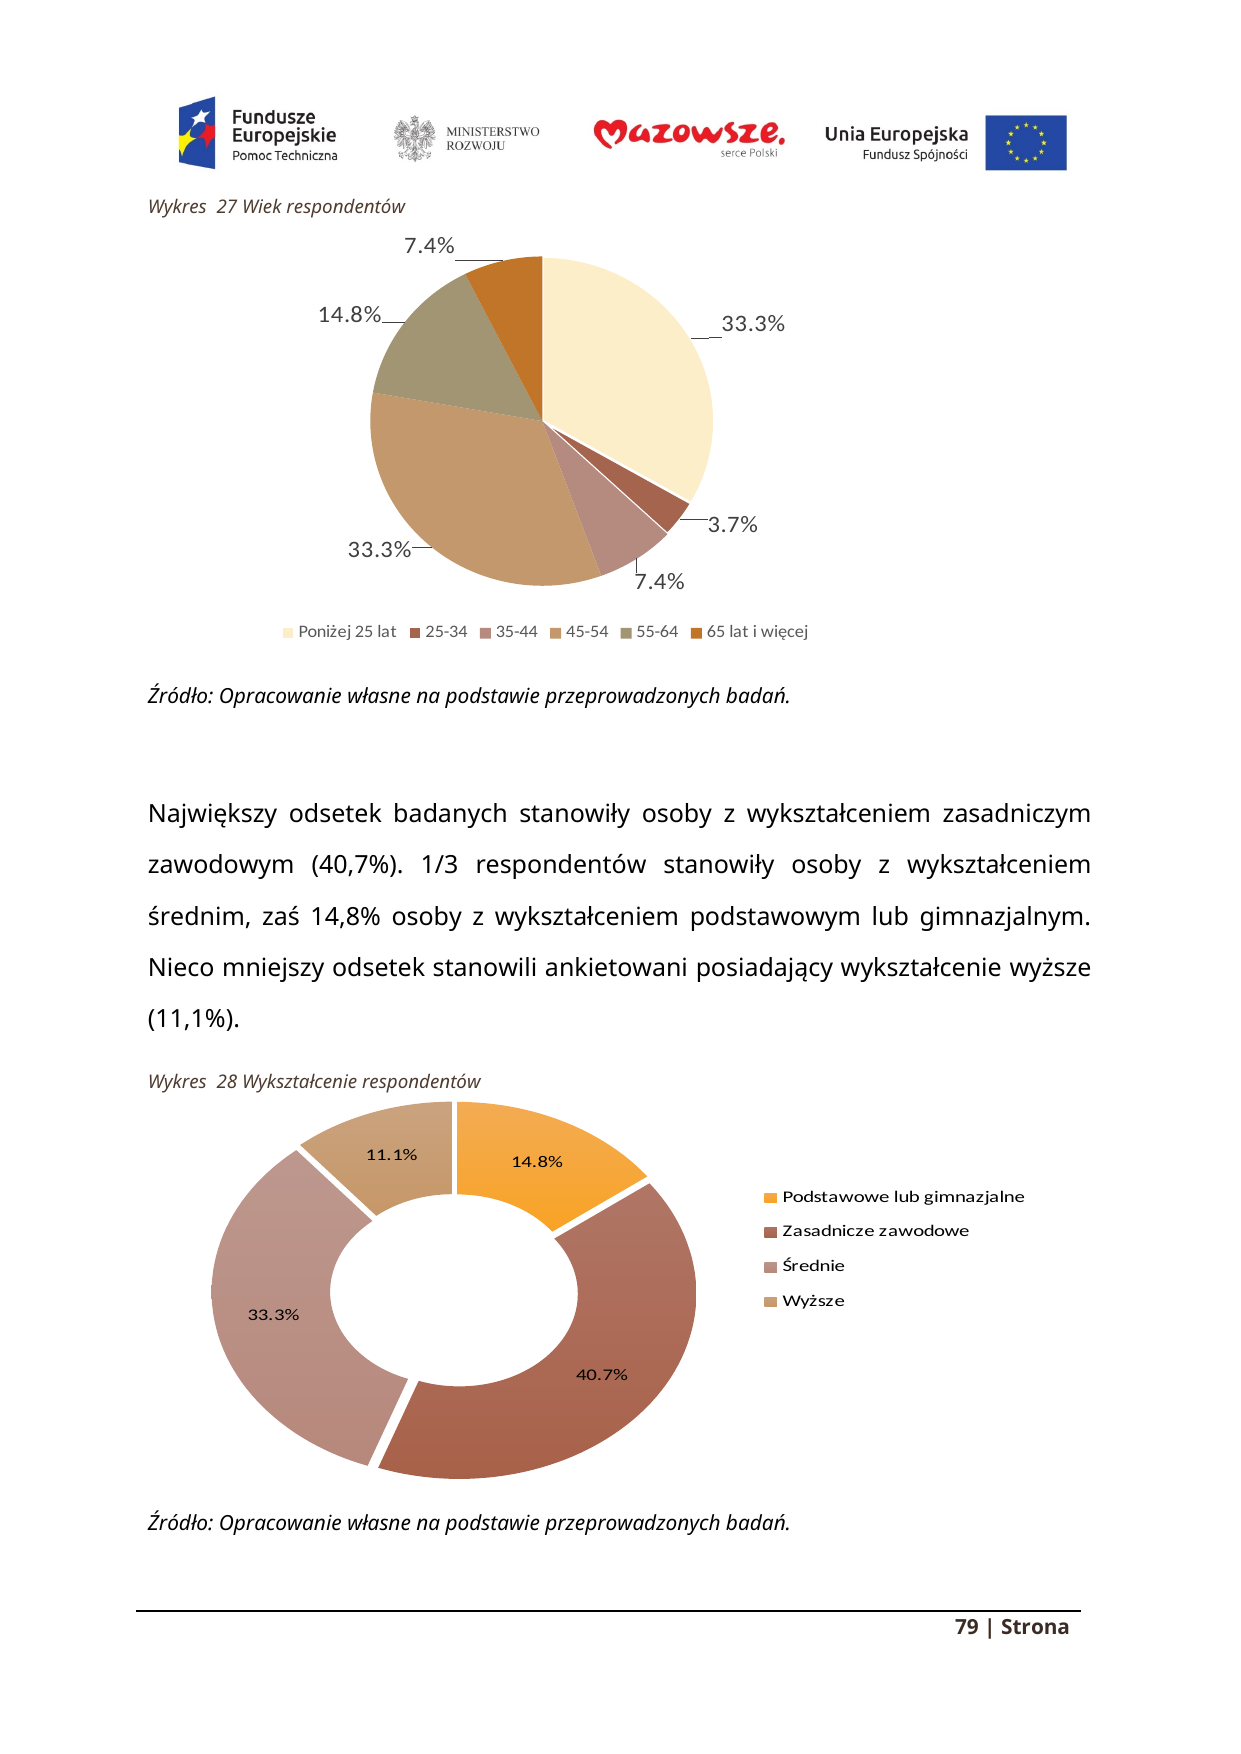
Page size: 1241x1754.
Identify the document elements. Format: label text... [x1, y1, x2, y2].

picture [147, 73, 1093, 194]
text Wykres 28 Wykształcenie respondentów [148, 1068, 1092, 1093]
text Źródło: Opracowanie własne na podstawie przeprowadzonych badań. [148, 681, 1092, 709]
text Źródło: Opracowanie własne na podstawie przeprowadzonych badań. [148, 1508, 1092, 1537]
text Wykres 27 Wiek respondentów [148, 194, 1092, 219]
text Największy odsetek badanych stanowiły osoby z wykształceniem zasadniczym zawodowym (40,7%). 1/3 respondentów stanowiły osoby z wykształceniem średnim, zaś 14,8% osoby z wykształceniem podstawowym lub gimnazjalnym. Nieco mniejszy odsetek stanowili ankietowani posiadający wykształcenie wyższe (11,1%). [148, 796, 1092, 1034]
